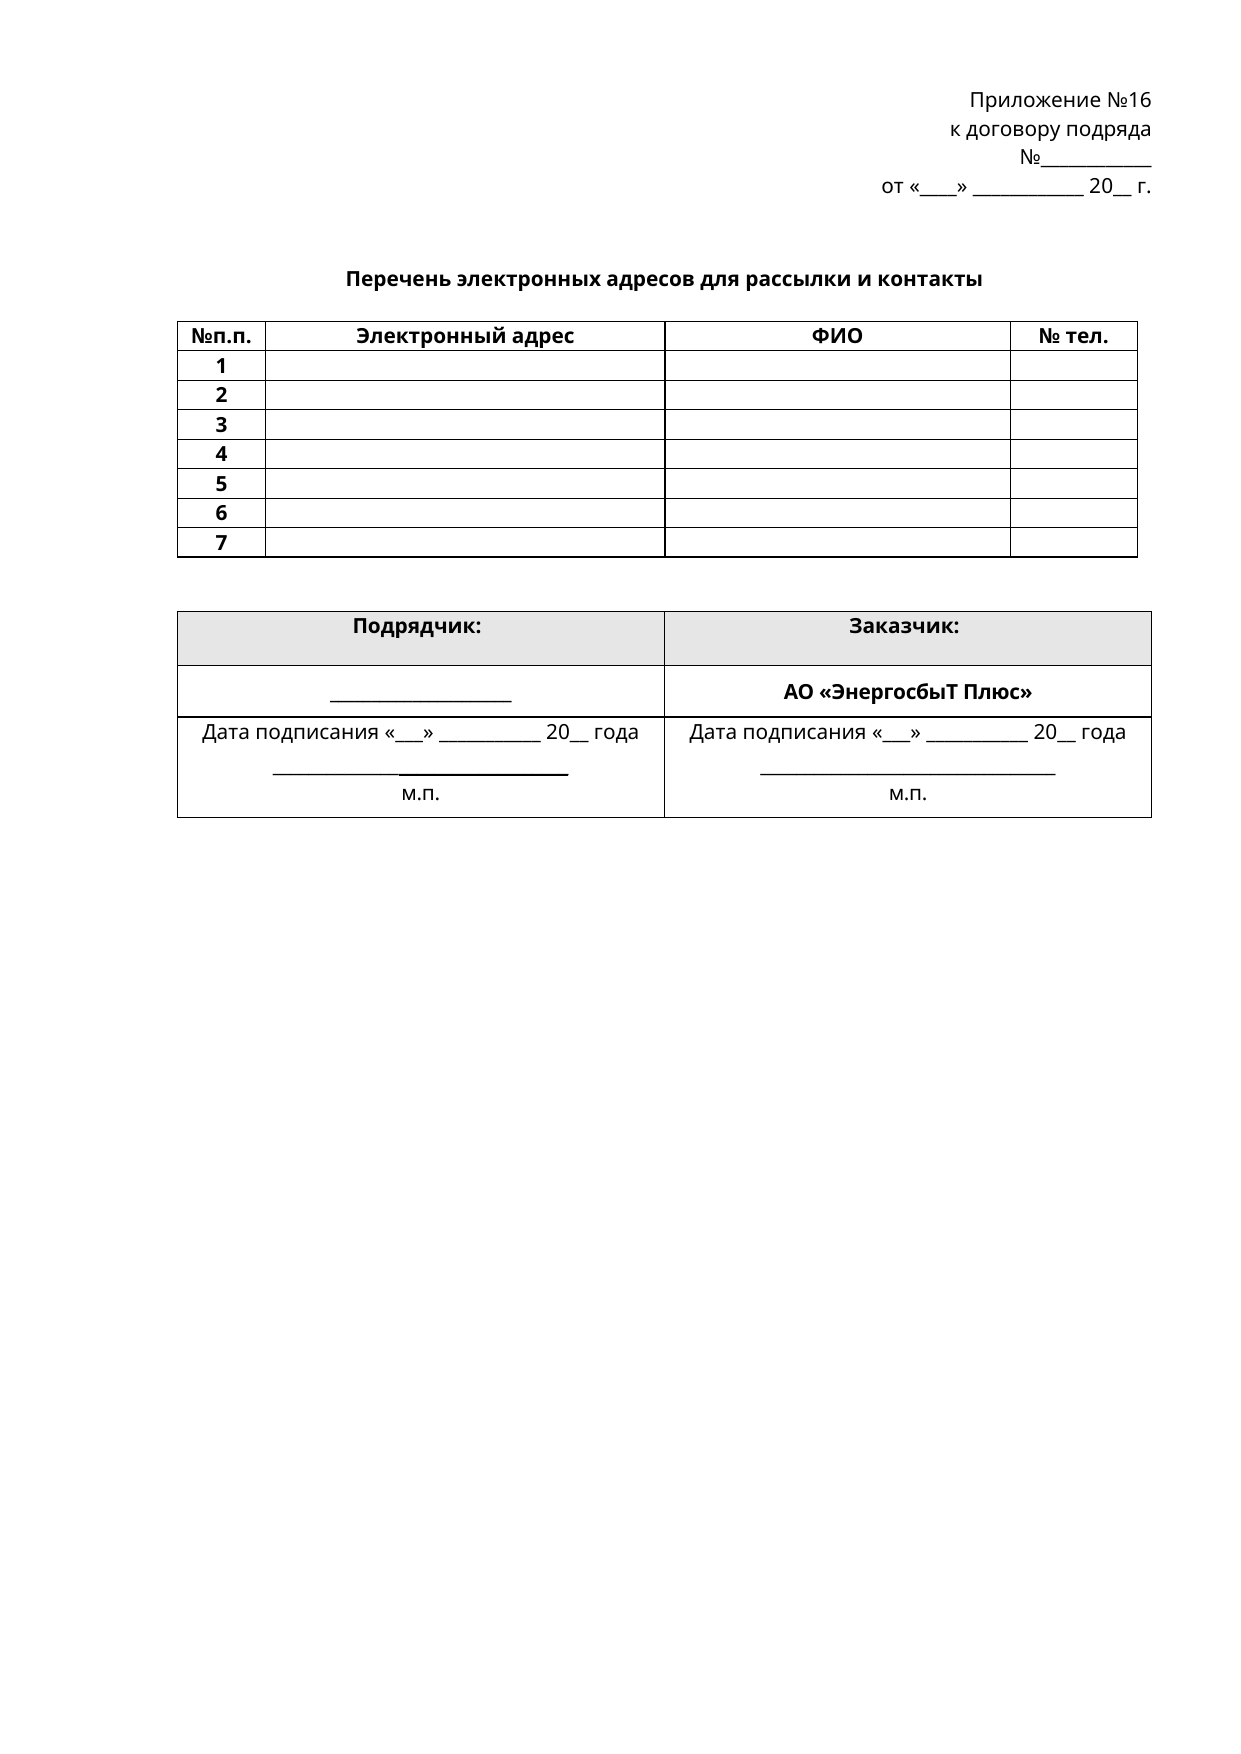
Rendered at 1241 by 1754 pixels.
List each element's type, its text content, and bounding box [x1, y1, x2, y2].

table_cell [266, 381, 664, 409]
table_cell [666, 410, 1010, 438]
text к договору подряда №____________ [812, 114, 1152, 171]
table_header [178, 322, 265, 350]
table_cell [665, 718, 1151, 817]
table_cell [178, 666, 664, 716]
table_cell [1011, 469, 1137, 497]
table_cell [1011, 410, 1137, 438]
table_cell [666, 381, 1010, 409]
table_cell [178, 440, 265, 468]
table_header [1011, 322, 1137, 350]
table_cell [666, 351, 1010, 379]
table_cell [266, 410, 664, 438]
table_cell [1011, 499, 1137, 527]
text от «____» ____________ 20__ г. [827, 171, 1152, 199]
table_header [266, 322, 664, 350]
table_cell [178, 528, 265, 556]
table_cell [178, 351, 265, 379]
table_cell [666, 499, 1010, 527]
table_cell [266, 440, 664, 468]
text Перечень электронных адресов для рассылки и контакты [177, 264, 1152, 292]
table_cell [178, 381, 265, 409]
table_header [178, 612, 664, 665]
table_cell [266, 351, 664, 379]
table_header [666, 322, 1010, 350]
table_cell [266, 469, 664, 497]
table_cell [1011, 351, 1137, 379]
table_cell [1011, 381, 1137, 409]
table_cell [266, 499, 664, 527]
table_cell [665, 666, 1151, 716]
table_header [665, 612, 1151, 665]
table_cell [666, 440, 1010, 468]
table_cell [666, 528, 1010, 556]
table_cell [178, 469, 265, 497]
subtitle Приложение №16 [827, 86, 1152, 114]
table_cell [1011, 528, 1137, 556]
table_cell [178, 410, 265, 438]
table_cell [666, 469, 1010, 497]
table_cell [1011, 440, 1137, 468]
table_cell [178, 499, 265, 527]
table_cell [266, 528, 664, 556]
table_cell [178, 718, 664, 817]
